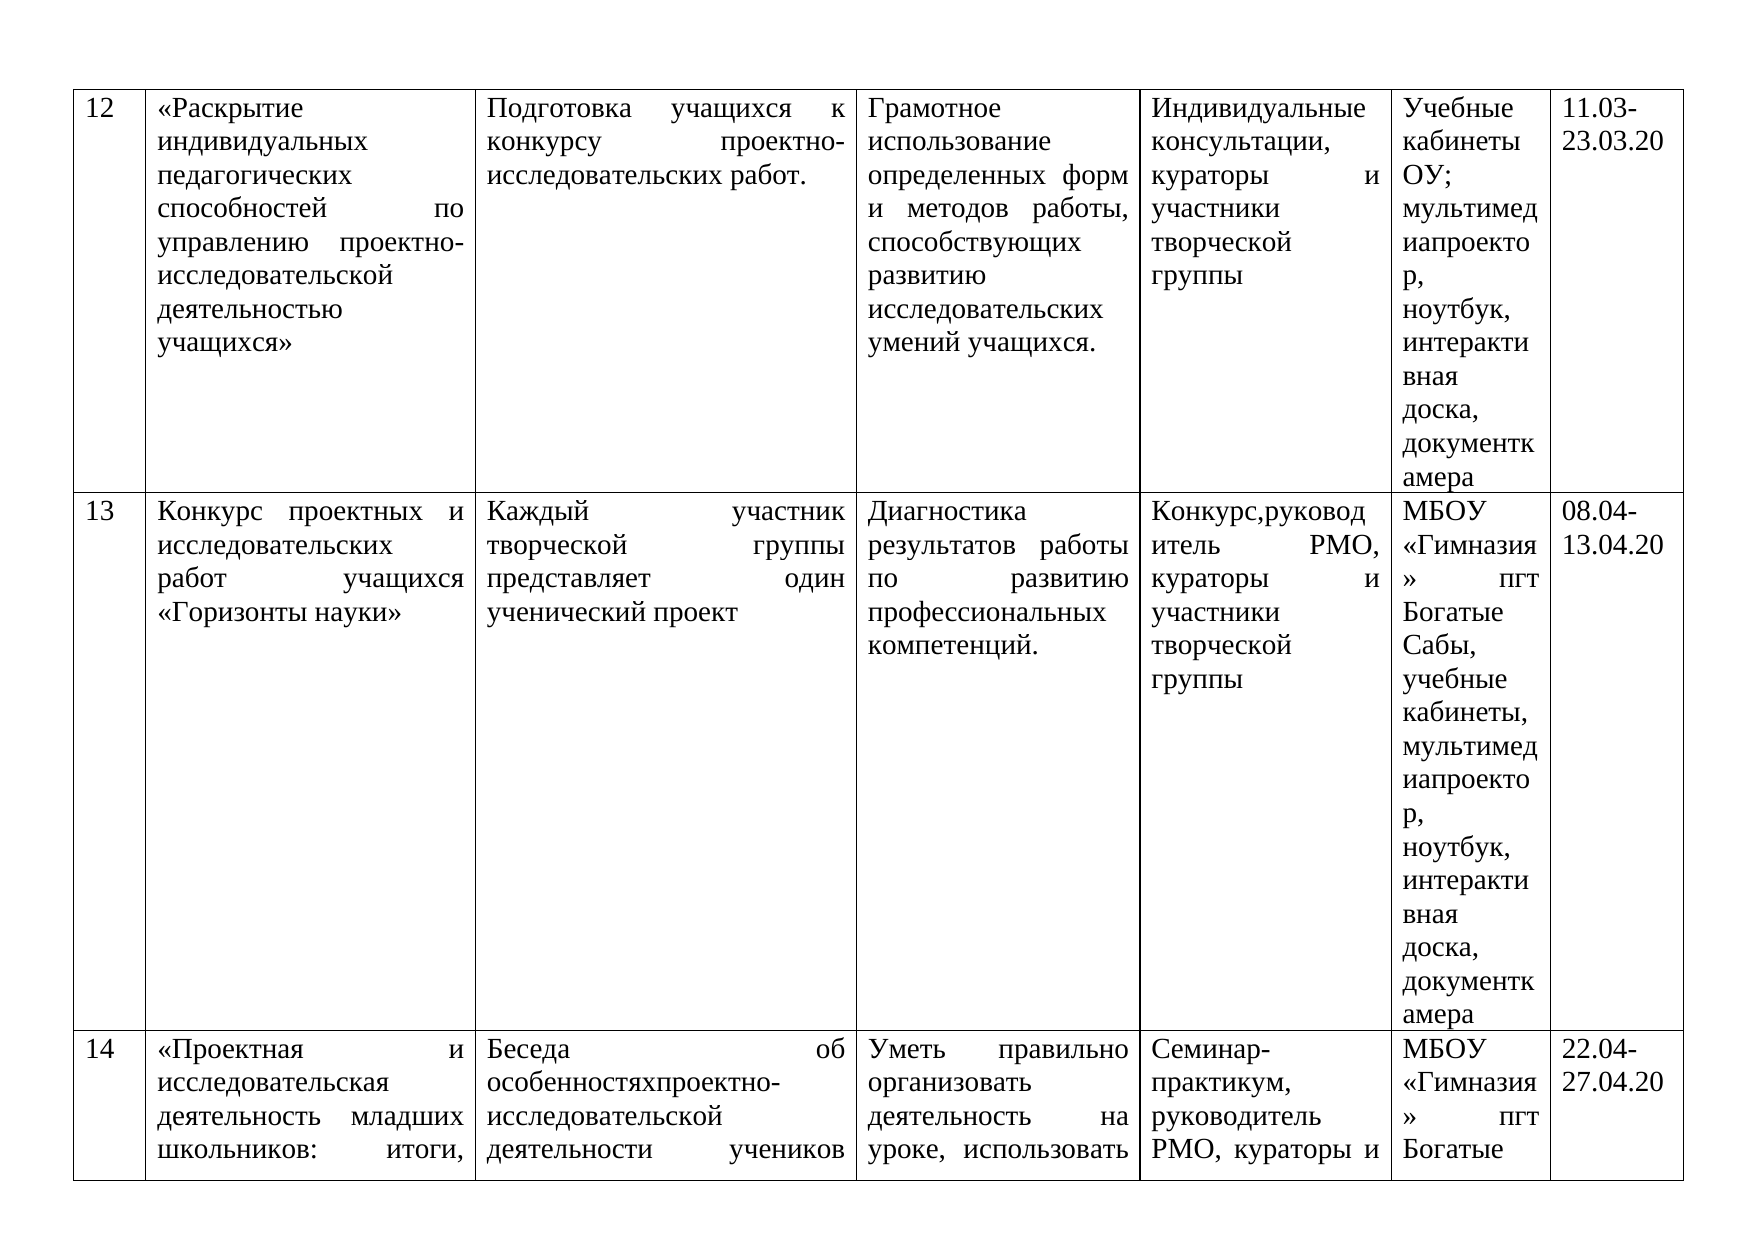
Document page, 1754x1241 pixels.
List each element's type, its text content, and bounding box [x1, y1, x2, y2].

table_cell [146, 1031, 475, 1180]
table_cell Грамотное использование определенных форм и методов работы, способствующих развитию исследовательских умений учащихся. [857, 90, 1139, 492]
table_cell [1141, 1031, 1391, 1180]
table_cell 13 [74, 493, 145, 1030]
table_cell Индивидуальные консультации, кураторы и участники творческой группы [1141, 90, 1391, 492]
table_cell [476, 1031, 856, 1180]
table_cell Каждый участник творческой группы представляет один ученический проект [476, 493, 856, 1030]
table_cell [1392, 1031, 1550, 1180]
table_cell Конкурс проектных и исследовательских работ учащихся «Горизонты науки» [146, 493, 475, 1030]
table_cell МБОУ «Гимназия» пгт Богатые Сабы, учебные кабинеты, мультимедиапроектор, ноутбук, интерактивная доска, документкамера [1392, 493, 1550, 1030]
table_cell «Раскрытие индивидуальных педагогических способностей по управлению проектно-исследовательской деятельностью учащихся» [146, 90, 475, 492]
table_cell 12 [74, 90, 145, 492]
table_cell 22.04-27.04.20 [1551, 1031, 1683, 1180]
table_cell Подготовка учащихся к конкурсу проектно-исследовательских работ. [476, 90, 856, 492]
table_cell Конкурс,руководитель РМО, кураторы и участники творческой группы [1141, 493, 1391, 1030]
table_cell 14 [74, 1031, 145, 1180]
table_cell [857, 1031, 1139, 1180]
table_cell Диагностика результатов работы по развитию профессиональных компетенций. [857, 493, 1139, 1030]
table_cell 08.04-13.04.20 [1551, 493, 1683, 1030]
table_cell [1392, 90, 1550, 492]
table_cell 11.03-23.03.20 [1551, 90, 1683, 492]
